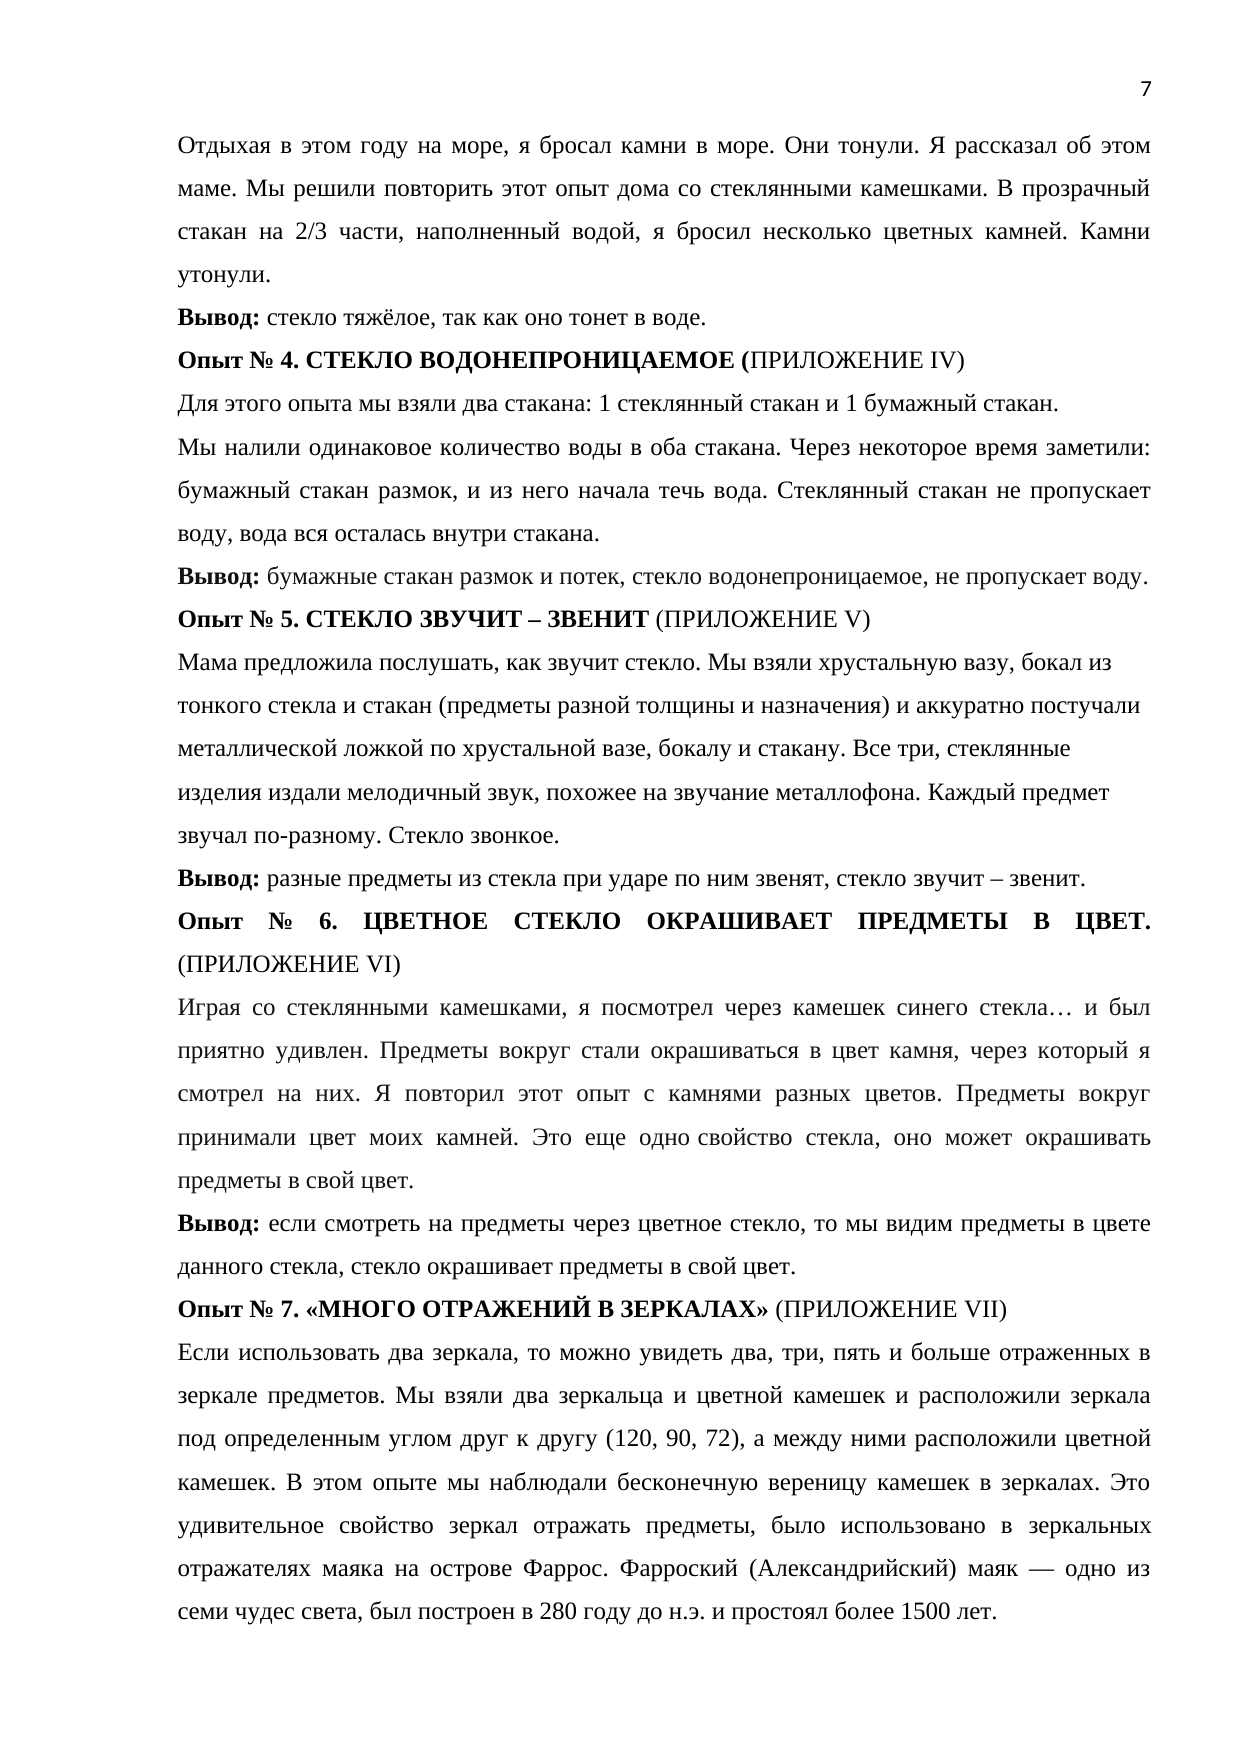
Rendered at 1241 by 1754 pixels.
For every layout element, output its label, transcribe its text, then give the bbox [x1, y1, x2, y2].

text Отдыхая в этом году на море, я бросал камни в море. Они тонули. Я рассказал об этом маме. Мы решили повторить этот опыт дома со стеклянными камешками. В прозрачный стакан на 2/3 части, наполненный водой, я бросил несколько цветных камней. Камни утонули. [177, 130, 1152, 288]
text Вывод: разные предметы из стекла при ударе по ним звенят, стекло звучит – звенит. [177, 863, 1152, 892]
text Вывод: стекло тяжёлое, так как оно тонет в воде. [177, 302, 1152, 331]
text Мама предложила послушать, как звучит стекло. Мы взяли хрустальную вазу, бокал из тонкого стекла и стакан (предметы разной толщины и назначения) и аккуратно постучали металлической ложкой по хрустальной вазе, бокалу и стакану. Все три, стеклянные изделия издали мелодичный звук, похожее на звучание металлофона. Каждый предмет звучал по-разному. Стекло звонкое. [177, 647, 1152, 848]
text Для этого опыта мы взяли два стакана: 1 стеклянный стакан и 1 бумажный стакан. [177, 388, 1152, 417]
text Играя со стеклянными камешками, я посмотрел через камешек синего стекла… и был приятно удивлен. Предметы вокруг стали окрашиваться в цвет камня, через который я смотрел на них. Я повторил этот опыт с камнями разных цветов. Предметы вокруг принимали цвет моих камней. Это еще одно свойство стекла, оно может окрашивать предметы в свой цвет. [177, 992, 1152, 1193]
text Вывод: бумажные стакан размок и потек, стекло водонепроницаемое, не пропускает воду. [177, 561, 1167, 590]
text Опыт № 5. СТЕКЛО ЗВУЧИТ – ЗВЕНИТ (Приложение V) [177, 604, 1152, 633]
text Опыт № 7. «МНОГО ОТРАЖЕНИЙ В ЗЕРКАЛАХ» (ПРИЛОЖЕНИЕ VII) [177, 1294, 1152, 1323]
text Мы налили одинаковое количество воды в оба стакана. Через некоторое время заметили: бумажный стакан размок, и из него начала течь вода. Стеклянный стакан не пропускает воду, вода вся осталась внутри стакана. [177, 432, 1152, 547]
text Если использовать два зеркала, то можно увидеть два, три, пять и больше отраженных в зеркале предметов. Мы взяли два зеркальца и цветной камешек и расположили зеркала под определенным углом друг к другу (120, 90, 72), а между ними расположили цветной камешек. В этом опыте мы наблюдали бесконечную вереницу камешек в зеркалах. Это удивительное свойство зеркал отражать предметы, было использовано в зеркальных отражателях маяка на острове Фаррос. Фарроский (Александрийский) маяк — одно из семи чудес света, был построен в 280 году до н.э. и простоял более 1500 лет. [177, 1337, 1152, 1625]
text Вывод: если смотреть на предметы через цветное стекло, то мы видим предметы в цвете данного стекла, стекло окрашивает предметы в свой цвет. [177, 1208, 1152, 1280]
text Опыт № 4. СТЕКЛО ВОДОНЕПРОНИЦАЕМОЕ (Приложение IV) [177, 345, 1152, 374]
text Опыт № 6. ЦВЕТНОЕ СТЕКЛО ОКРАШИВАЕТ ПРЕДМЕТЫ В ЦВЕТ. (ПРИЛОЖЕНИЕ VI) [177, 906, 1152, 978]
